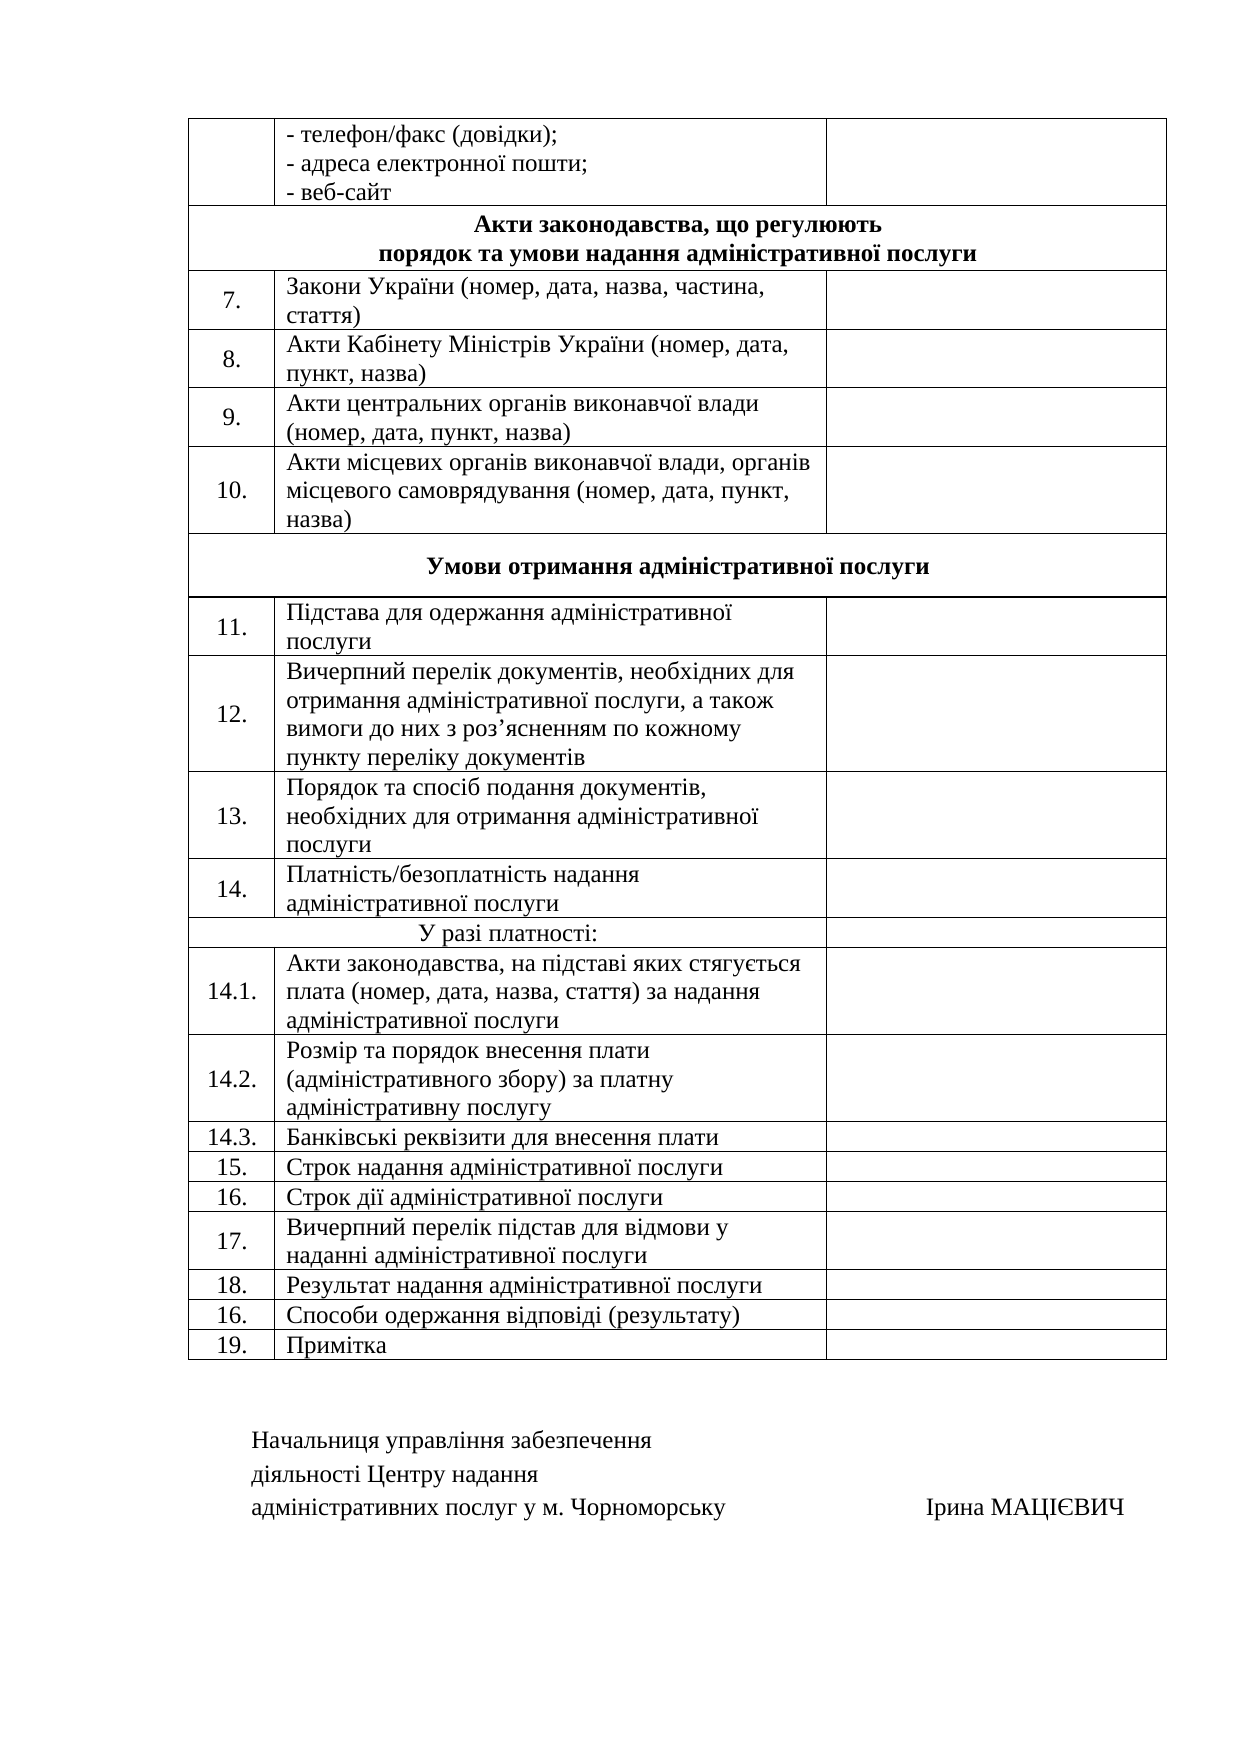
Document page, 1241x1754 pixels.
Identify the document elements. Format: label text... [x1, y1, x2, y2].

table_cell 16. [189, 1182, 274, 1211]
table_cell [827, 447, 1166, 533]
table_cell [827, 388, 1166, 446]
table_cell 19. [189, 1330, 274, 1358]
table_cell [827, 1152, 1166, 1181]
table_cell [827, 772, 1166, 858]
table_cell Результат надання адміністративної послуги [275, 1270, 826, 1299]
table_cell [827, 1182, 1166, 1211]
table_cell Платність/безоплатність надання адміністративної послуги [275, 859, 826, 917]
table_cell Порядок та спосіб подання документів, необхідних для отримання адміністративної послуги [275, 772, 826, 858]
table_cell 8. [189, 330, 274, 387]
table_cell 14.3. [189, 1122, 274, 1151]
table_cell Закони України (номер, дата, назва, частина, стаття) [275, 271, 826, 328]
table_cell [827, 1212, 1166, 1269]
table_cell Примітка [275, 1330, 826, 1358]
table_cell Акти законодавства, що регулюють порядок та умови надання адміністративної послуги [189, 206, 1166, 270]
table_cell [827, 1300, 1166, 1329]
table_cell [827, 1122, 1166, 1151]
table_cell 11. [189, 598, 274, 655]
table_cell [827, 1035, 1166, 1121]
table_cell 13. [189, 772, 274, 858]
table_cell 9. [189, 388, 274, 446]
table_cell [827, 918, 1166, 947]
text діяльності Центру надання [177, 1459, 1167, 1487]
table_cell 6. [189, 119, 274, 205]
table_cell Акти центральних органів виконавчої влади (номер, дата, пункт, назва) [275, 388, 826, 446]
text адміністративних послуг у м. Чорноморську Ірина МАЦІЄВИЧ [177, 1492, 1167, 1520]
table_cell Вичерпний перелік підстав для відмови у наданні адміністративної послуги [275, 1212, 826, 1269]
table_cell У разі платності: [189, 918, 826, 947]
table_cell 12. [189, 656, 274, 771]
table_cell Банківські реквізити для внесення плати [275, 1122, 826, 1151]
table_cell Підстава для одержання адміністративної послуги [275, 598, 826, 655]
text Начальниця управління забезпечення [177, 1426, 1167, 1454]
table_cell 15. [189, 1152, 274, 1181]
table_cell [827, 1330, 1166, 1358]
table_cell 14. [189, 859, 274, 917]
table_cell 10. [189, 447, 274, 533]
table_cell Способи одержання відповіді (результату) [275, 1300, 826, 1329]
table_cell Акти законодавства, на підставі яких стягується плата (номер, дата, назва, стаття) за надання адміністративної послуги [275, 948, 826, 1034]
table_cell Строк надання адміністративної послуги [275, 1152, 826, 1181]
table_cell 14.2. [189, 1035, 274, 1121]
table_cell [827, 948, 1166, 1034]
table_cell Вичерпний перелік документів, необхідних для отримання адміністративної послуги, а також вимоги до них з роз’ясненням по кожному пункту переліку документів [275, 656, 826, 771]
table_cell 16. [189, 1300, 274, 1329]
table_cell [827, 859, 1166, 917]
table_cell Умови отримання адміністративної послуги [189, 534, 1166, 596]
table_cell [275, 119, 826, 205]
table_cell Розмір та порядок внесення плати (адміністративного збору) за платну адміністративну послугу [275, 1035, 826, 1121]
table_cell [827, 271, 1166, 328]
table_cell Акти місцевих органів виконавчої влади, органів місцевого самоврядування (номер, дата, пункт, назва) [275, 447, 826, 533]
table_cell [827, 1270, 1166, 1299]
table_cell [827, 119, 1166, 205]
table_cell Строк дії адміністративної послуги [275, 1182, 826, 1211]
table_cell [827, 330, 1166, 387]
table_cell 18. [189, 1270, 274, 1299]
table_cell [827, 598, 1166, 655]
table_cell [827, 656, 1166, 771]
table_cell Акти Кабінету Міністрів України (номер, дата, пункт, назва) [275, 330, 826, 387]
table_cell 7. [189, 271, 274, 328]
table_cell 14.1. [189, 948, 274, 1034]
table_cell 17. [189, 1212, 274, 1269]
